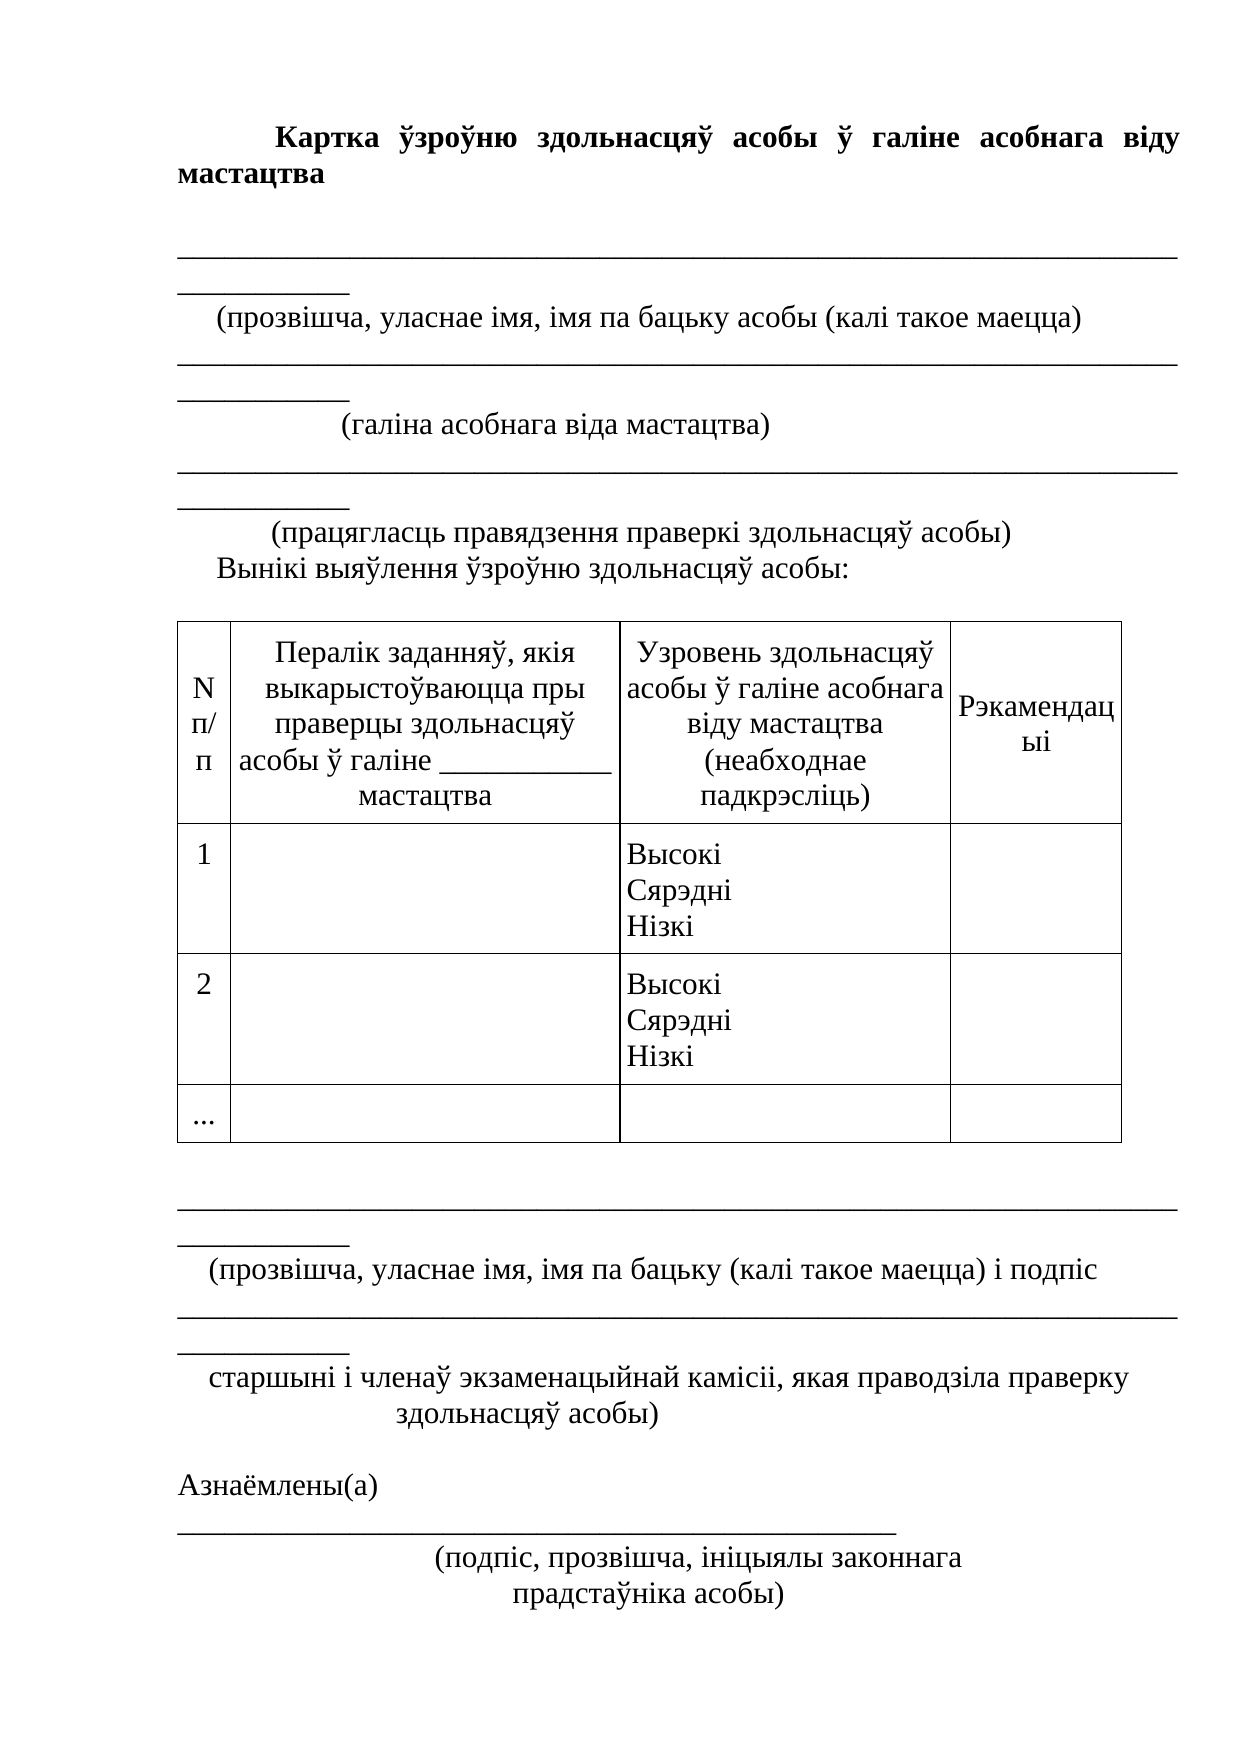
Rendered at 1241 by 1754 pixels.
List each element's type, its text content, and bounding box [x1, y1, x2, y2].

text Картка ўзроўню здольнасцяў асобы ў галiне асобнага вiду мастацтва [177, 118, 1181, 190]
table_header Рэкамендацыi [951, 622, 1121, 823]
table_cell [951, 954, 1121, 1083]
text (прозвiшча, уласнае iмя, iмя па бацьку (калi такое маецца) i подпiс [177, 1251, 1181, 1286]
text старшынi i членаў экзаменацыйнай камiсii, якая праводзiла праверку [177, 1358, 1181, 1394]
table_cell [951, 1085, 1121, 1142]
text ___________________________________________________________________________ [177, 1286, 1181, 1358]
text ___________________________________________________________________________ [177, 226, 1181, 298]
text Азнаёмлены(а) ______________________________________________ [177, 1466, 1181, 1538]
table_header Узровень здольнасцяў асобы ў галiне асобнага вiду мастацтва (неабходнае падкрэслiць) [621, 622, 950, 823]
table_cell ... [178, 1085, 230, 1142]
text прадстаўнiка асобы) [177, 1574, 1181, 1610]
table_cell Высокi Сярэднi Нiзкi [621, 824, 950, 953]
table_cell [231, 954, 619, 1083]
text здольнасцяў асобы) [177, 1394, 1181, 1430]
table_cell [231, 824, 619, 953]
table_cell [621, 1085, 950, 1142]
text (галiна асобнага вiда мастацтва) [177, 406, 1181, 442]
text ___________________________________________________________________________ [177, 1179, 1181, 1251]
table_cell 1 [178, 824, 230, 953]
text (прозвiшча, уласнае iмя, iмя па бацьку асобы (калi такое маецца) [177, 298, 1181, 334]
text ___________________________________________________________________________ [177, 334, 1181, 406]
text (подпiс, прозвiшча, iнiцыялы законнага [177, 1538, 1181, 1574]
table_header Пералiк заданняў, якiя выкарыстоўваюцца пры праверцы здольнасцяў асобы ў галiне ___________ мастацтва [231, 622, 619, 823]
table_cell 2 [178, 954, 230, 1083]
text ___________________________________________________________________________ [177, 442, 1181, 513]
text Вынiкi выяўлення ўзроўню здольнасцяў асобы: [177, 549, 1181, 585]
table_cell Высокi Сярэднi Нiзкi [621, 954, 950, 1083]
table_cell [231, 1085, 619, 1142]
text (працягласць правядзення праверкi здольнасцяў асобы) [177, 513, 1181, 549]
table_cell [951, 824, 1121, 953]
table_header N п/п [178, 622, 230, 823]
